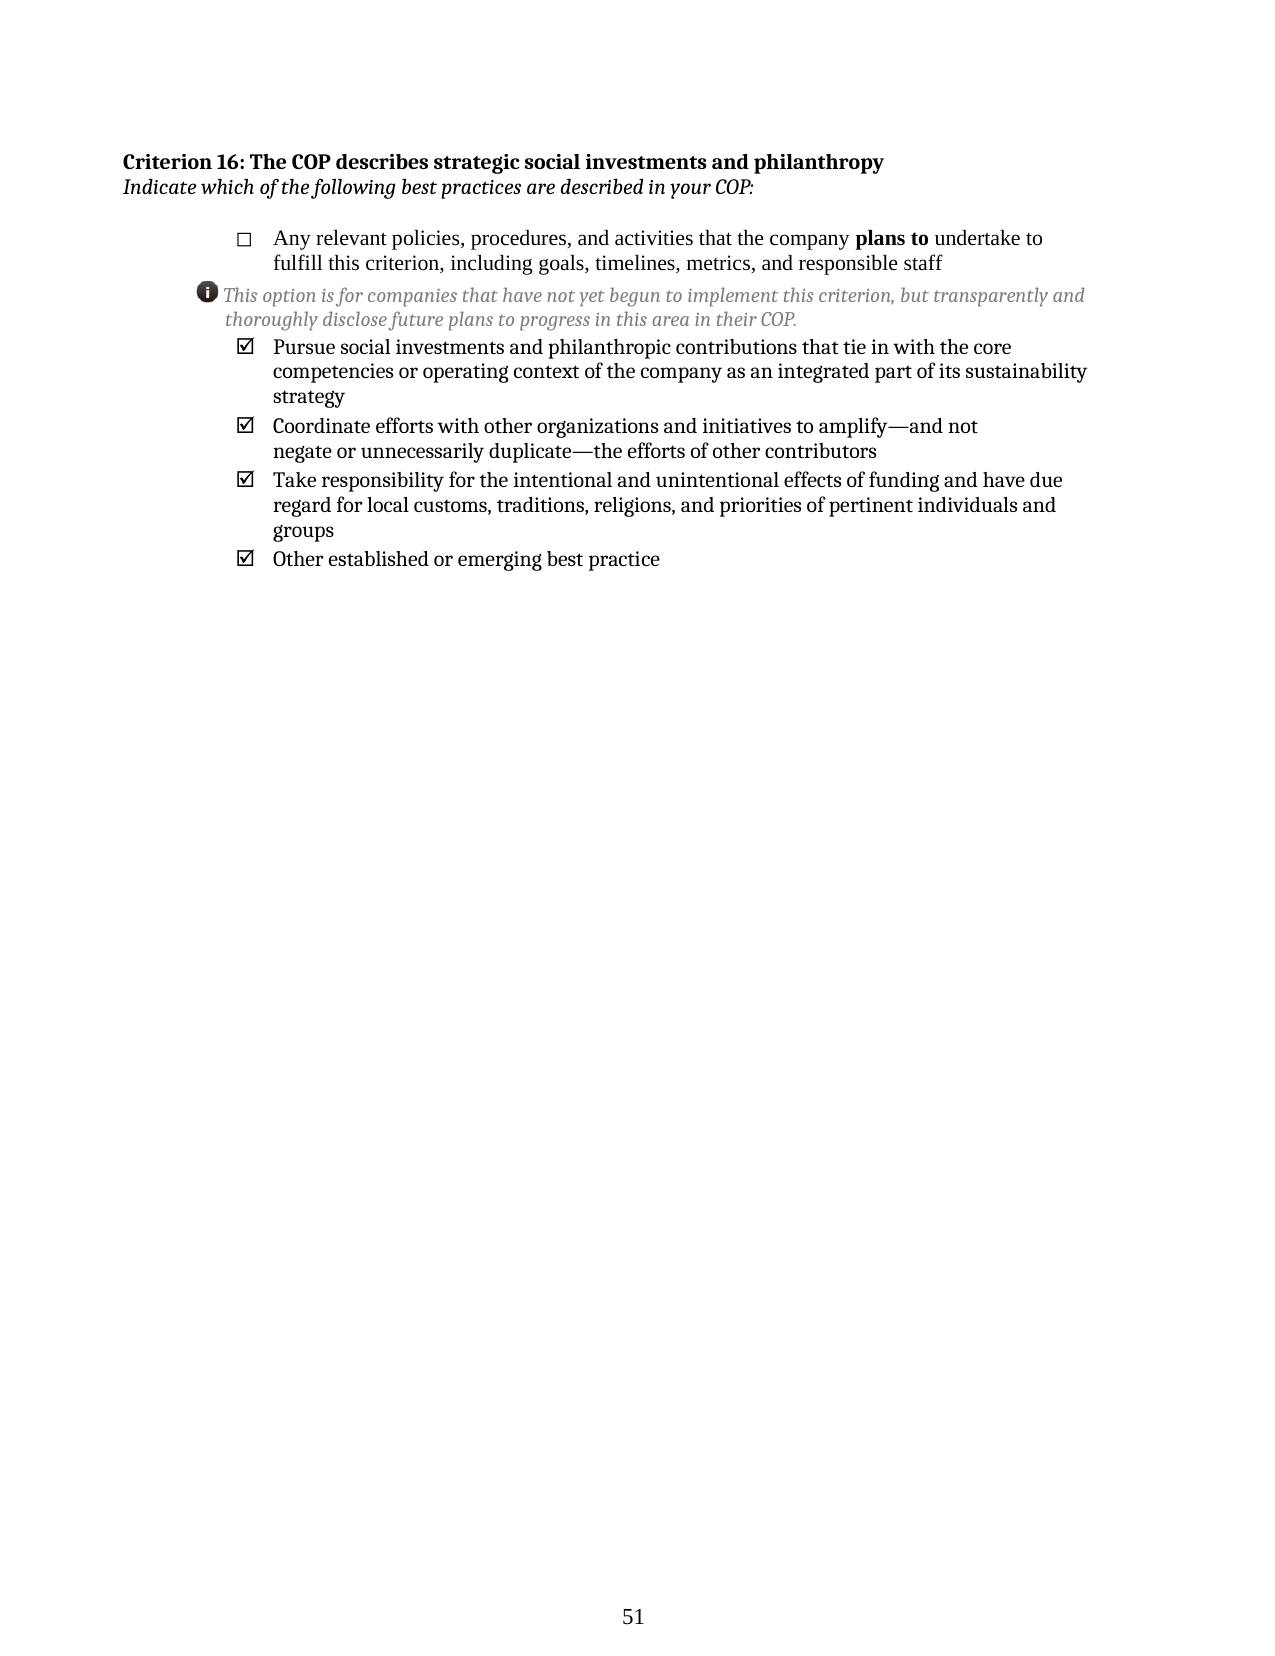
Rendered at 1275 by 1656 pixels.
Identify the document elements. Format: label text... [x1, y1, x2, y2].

list Other established or emerging best practice [235, 547, 1144, 572]
list Take responsibility for the intentional and unintentional effects of funding and have due regard for local customs, traditions, religions, and priorities of pertinent individuals and groups [235, 468, 1117, 543]
text This option is for companies that have not yet begun to implement this criterion, but transparently and thoroughly disclose future plans to progress in this area in their COP. [197, 281, 1110, 332]
picture [196, 281, 219, 303]
text Criterion 16: The COP describes strategic social investments and philanthropy [123, 150, 1144, 175]
list Pursue social investments and philanthropic contributions that tie in with the core competencies or operating context of the company as an integrated part of its sustainability strategy [235, 334, 1125, 409]
list Coordinate efforts with other organizations and initiatives to amplify—and not negate or unnecessarily duplicate—the efforts of other contributors [235, 413, 1025, 464]
text Indicate which of the following best practices are described in your COP: [123, 175, 1144, 200]
list Any relevant policies, procedures, and activities that the company plans to undertake to fulfill this criterion, including goals, timelines, metrics, and responsible staff [235, 225, 1060, 275]
